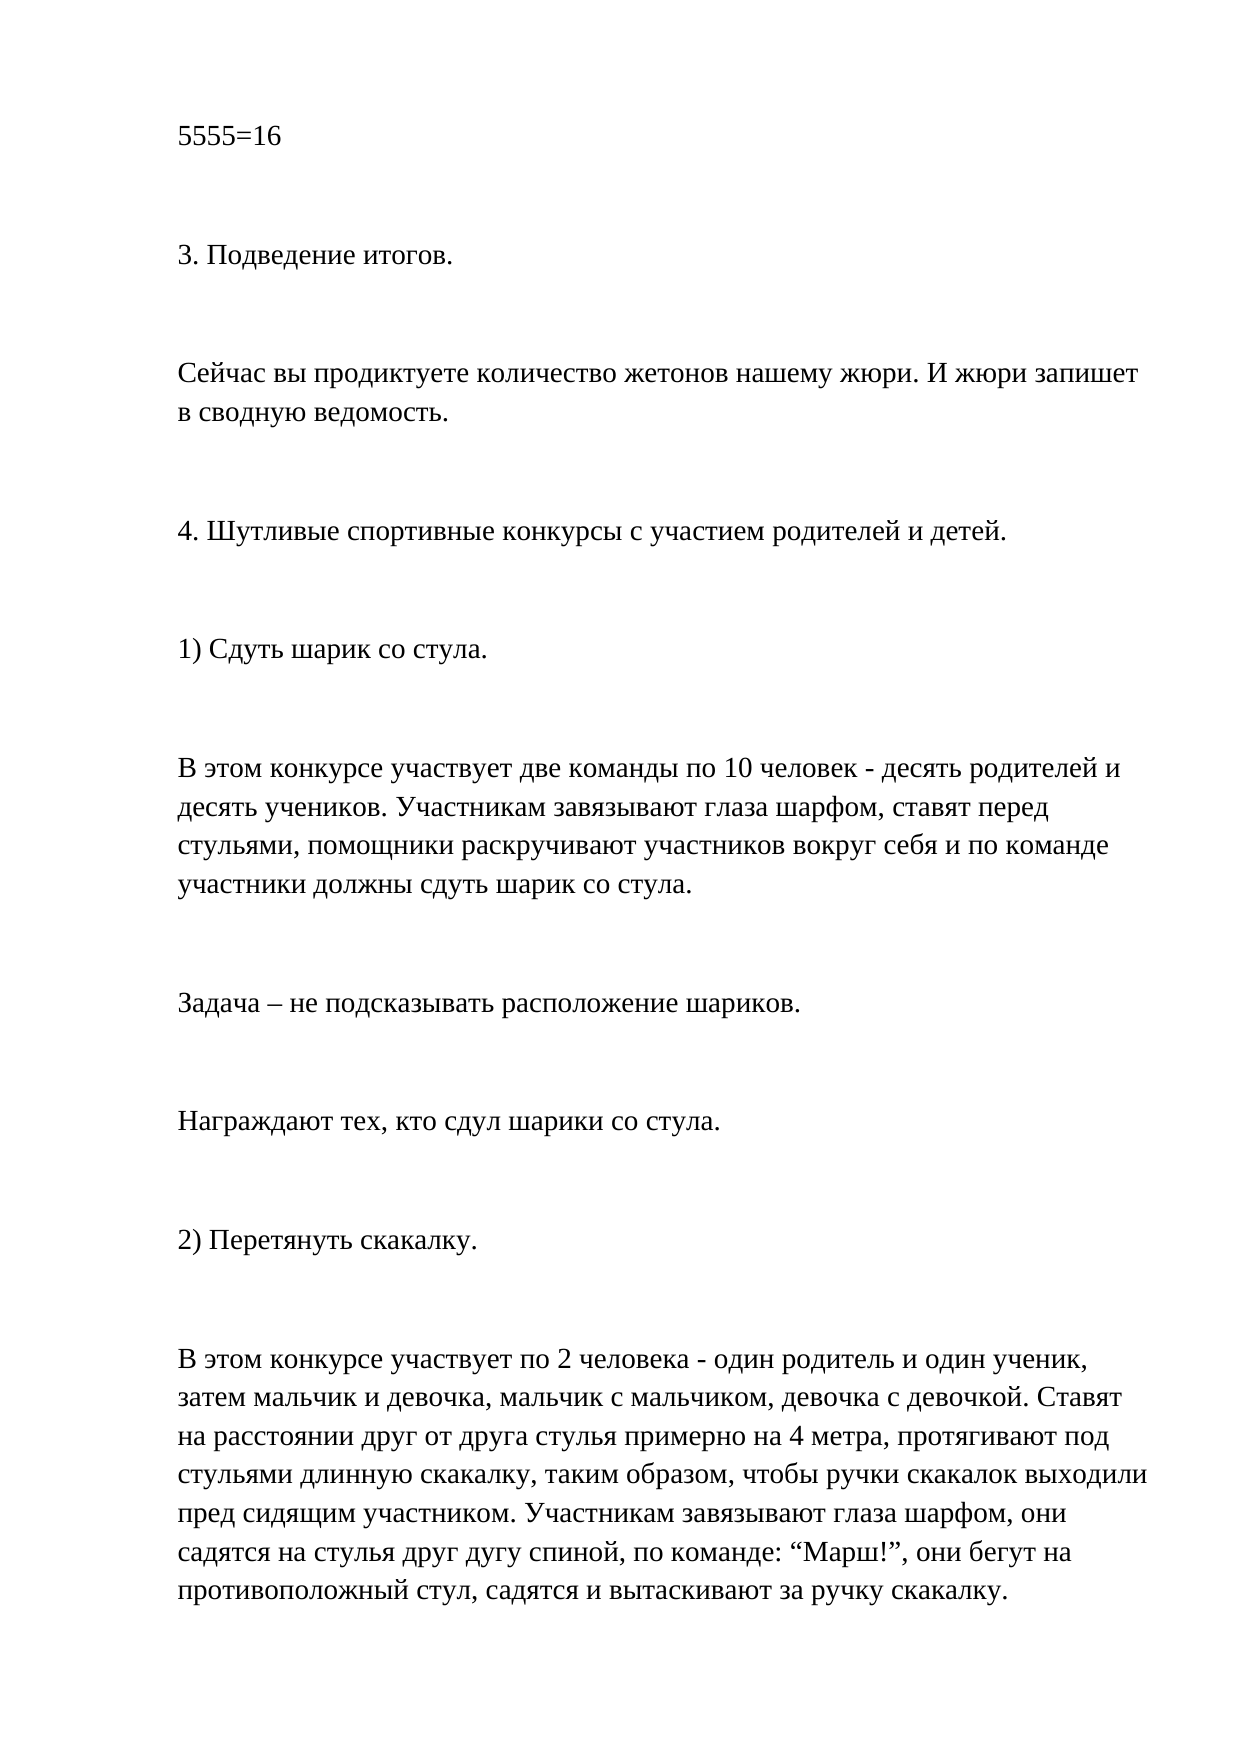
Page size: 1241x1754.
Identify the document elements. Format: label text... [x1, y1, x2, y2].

text 2) Перетянуть скакалку. [177, 1222, 1152, 1256]
text Задача – не подсказывать расположение шариков. [177, 985, 1152, 1018]
text 4. Шутливые спортивные конкурсы с участием родителей и детей. [177, 513, 1152, 546]
text 1) Сдуть шарик со стула. [177, 632, 1152, 665]
text В этом конкурсе участвует по 2 человека - один родитель и один ученик, затем мальчик и девочка, мальчик с мальчиком, девочка с девочкой. Ставят на расстоянии друг от друга стулья примерно на 4 метра, протягивают под стульями длинную скакалку, таким образом, чтобы ручки скакалок выходили пред сидящим участником. Участникам завязывают глаза шарфом, они садятся на стулья друг дугу спиной, по команде: “Марш!”, они бегут на противоположный стул, садятся и вытаскивают за ручку скакалку. [177, 1341, 1152, 1606]
text Сейчас вы продиктуете количество жетонов нашему жюри. И жюри запишет в сводную ведомость. [177, 356, 1152, 428]
text 3. Подведение итогов. [177, 237, 1152, 270]
text В этом конкурсе участвует две команды по 10 человек - десять родителей и десять учеников. Участникам завязывают глаза шарфом, ставят перед стульями, помощники раскручивают участников вокруг себя и по команде участники должны сдуть шарик со стула. [177, 750, 1152, 899]
text 5555=16 [177, 118, 1152, 152]
text Награждают тех, кто сдул шарики со стула. [177, 1103, 1152, 1137]
